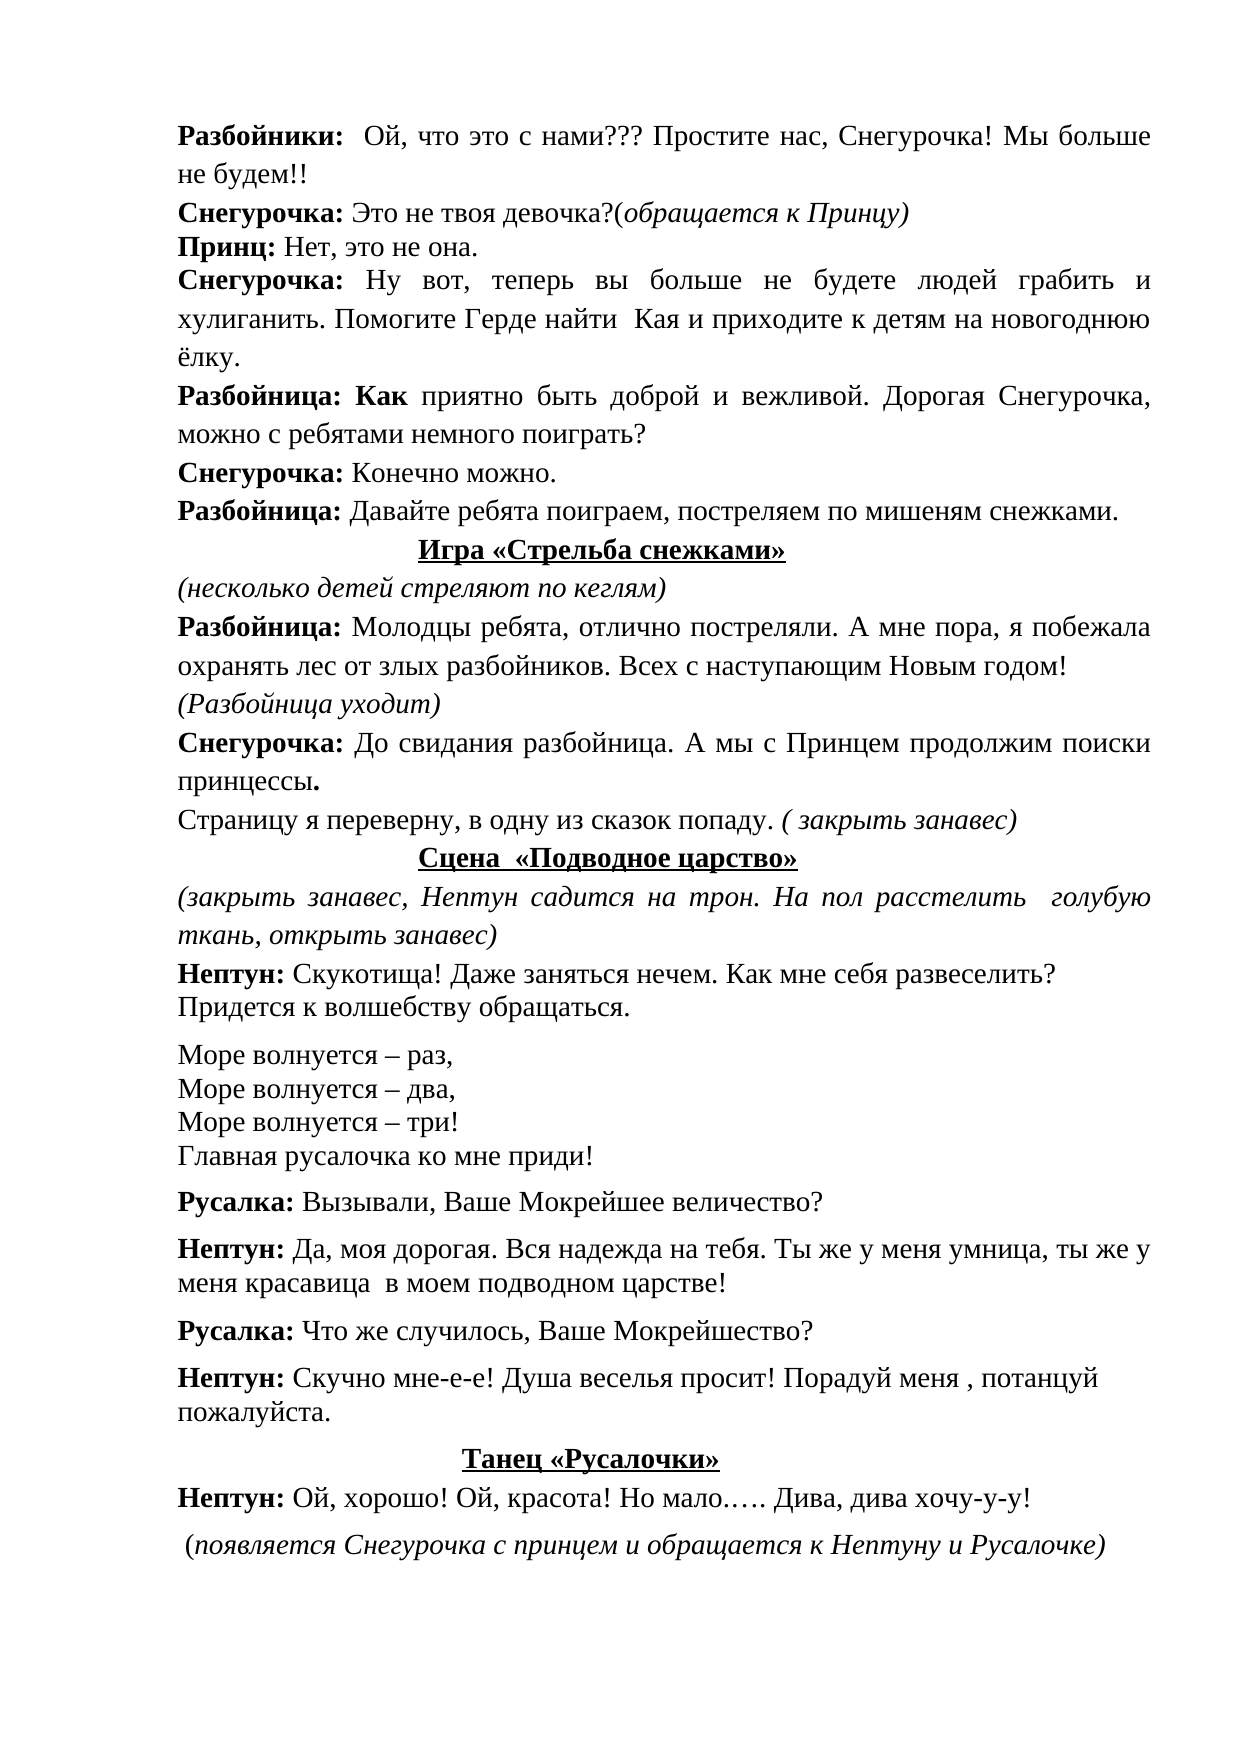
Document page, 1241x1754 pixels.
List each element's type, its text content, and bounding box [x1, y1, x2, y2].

text Страницу я переверну, в одну из сказок попаду. ( закрыть занавес) [177, 802, 1152, 835]
text Нептун: Скучно мне-е-е! Душа веселья просит! Порадуй меня , потанцуй пожалуйста. [177, 1360, 1152, 1427]
text (Разбойница уходит) [177, 686, 1152, 720]
text Нептун: Скукотища! Даже заняться нечем. Как мне себя развеселить? Придется к волшебству обращаться. [177, 956, 1152, 1023]
text Снегурочка: Ну вот, теперь вы больше не будете людей грабить и хулиганить. Помогите Герде найти Кая и приходите к детям на новогоднюю ёлку. [177, 262, 1152, 373]
text Снегурочка: Это не твоя девочка?(обращается к Принцу) [177, 195, 1152, 229]
text (появляется Снегурочка с принцем и обращается к Нептуну и Русалочке) [177, 1527, 1152, 1561]
text Нептун: Ой, хорошо! Ой, красота! Но мало.…. Дива, дива хочу-у-у! [177, 1480, 1152, 1513]
text Снегурочка: До свидания разбойница. А мы с Принцем продолжим поиски принцессы. [177, 725, 1152, 797]
text Танец «Русалочки» [177, 1441, 1152, 1475]
text Разбойники: Ой, что это с нами??? Простите нас, Снегурочка! Мы больше не будем!! [177, 118, 1152, 190]
text Разбойница: Как приятно быть доброй и вежливой. Дорогая Снегурочка, можно с ребятами немного поиграть? [177, 378, 1152, 450]
text Сцена «Подводное царство» [177, 840, 1152, 874]
text (несколько детей стреляют по кеглям) [177, 571, 1152, 604]
text Разбойница: Молодцы ребята, отлично постреляли. А мне пора, я побежала охранять лес от злых разбойников. Всех с наступающим Новым годом! [177, 609, 1152, 681]
text (закрыть занавес, Нептун садится на трон. На пол расстелить голубую ткань, открыть занавес) [177, 879, 1152, 951]
text Принц: Нет, это не она. [177, 229, 1152, 262]
text Снегурочка: Конечно можно. [177, 455, 1152, 488]
text Нептун: Да, моя дорогая. Вся надежда на тебя. Ты же у меня умница, ты же у меня красавица в моем подводном царстве! [177, 1231, 1152, 1298]
text Море волнуется – раз, Море волнуется – два, Море волнуется – три! Главная русалочка ко мне приди! [177, 1037, 1152, 1171]
text Русалка: Что же случилось, Ваше Мокрейшество? [177, 1313, 1152, 1346]
text Игра «Стрельба снежками» [177, 532, 1152, 566]
text Русалка: Вызывали, Ваше Мокрейшее величество? [177, 1184, 1152, 1217]
text Разбойница: Давайте ребята поиграем, постреляем по мишеням снежками. [177, 493, 1152, 527]
